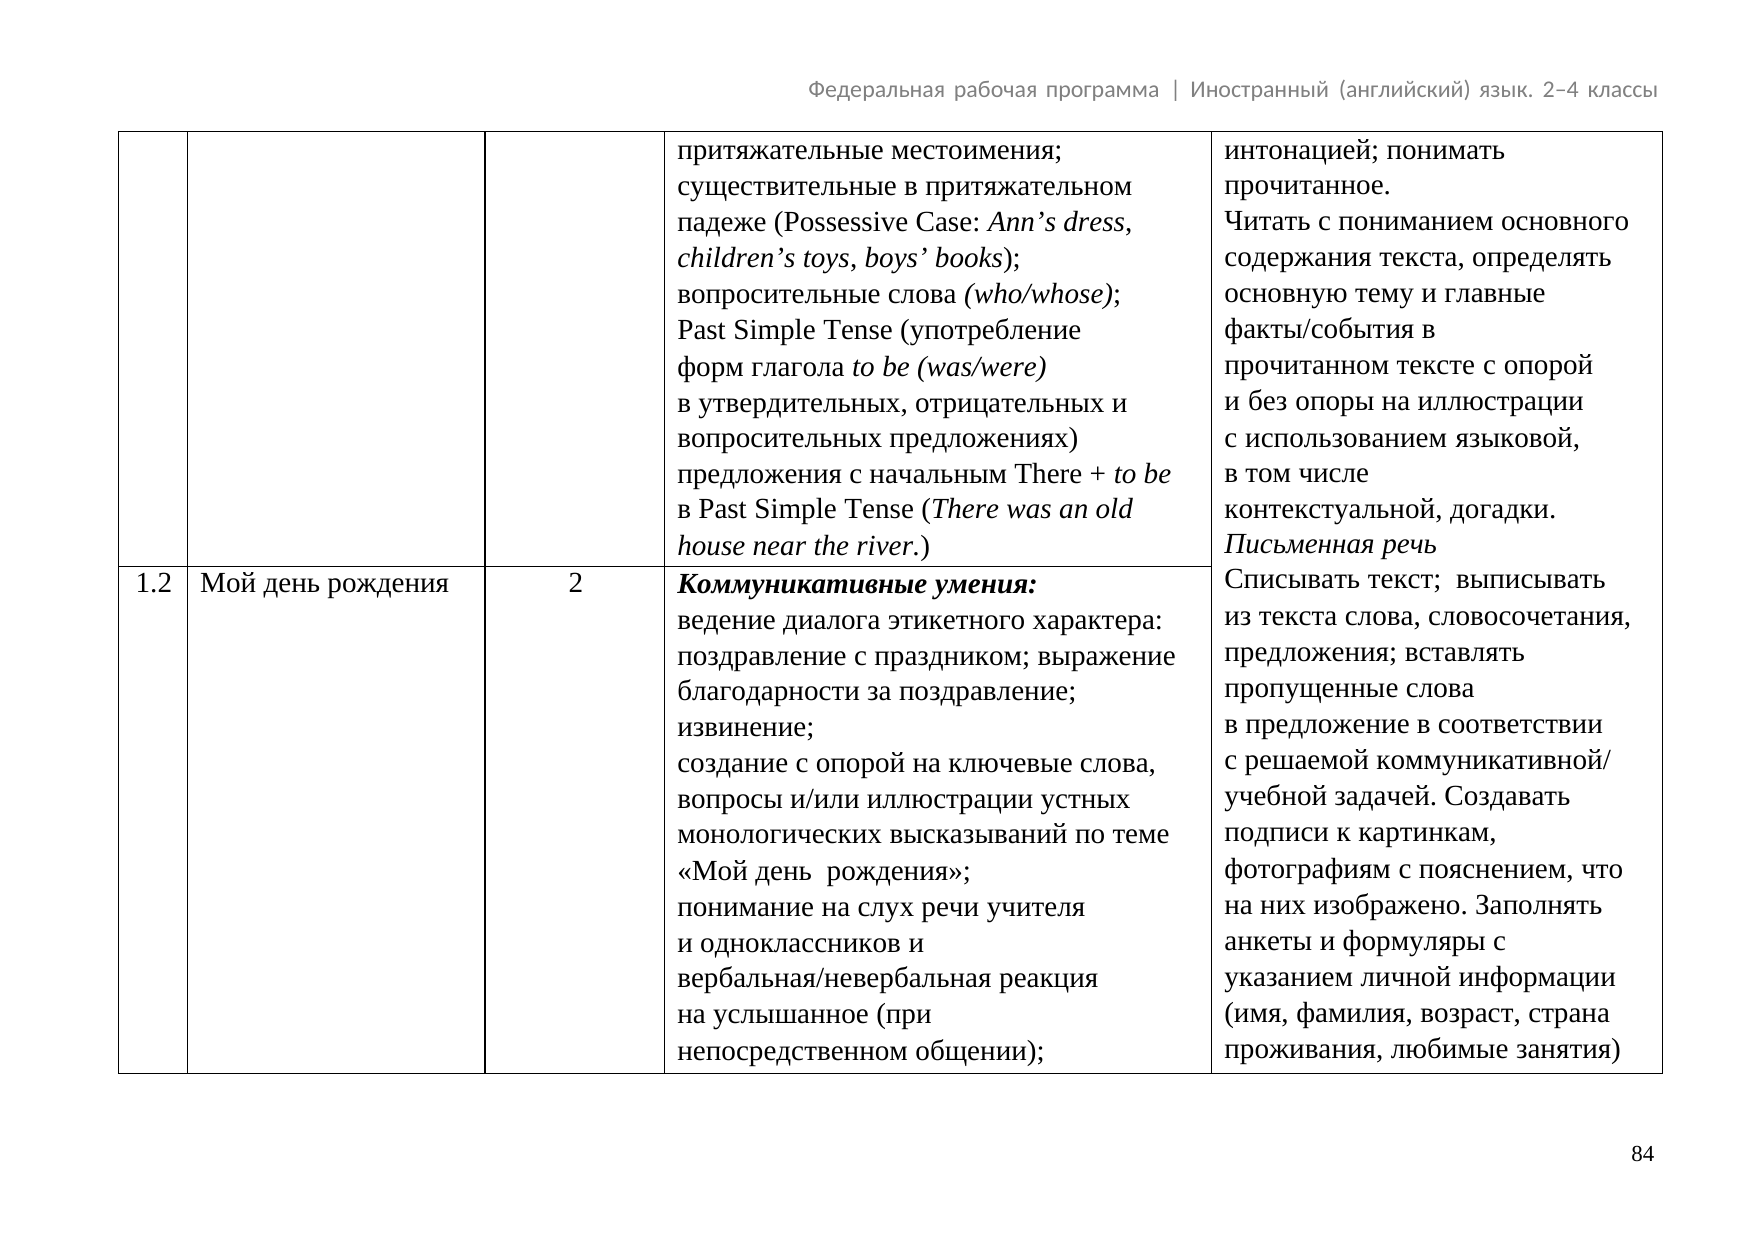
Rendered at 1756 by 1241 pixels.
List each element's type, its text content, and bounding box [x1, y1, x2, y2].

table_header интонацией; понимать прочитанное. Читать с пониманием основного содержания текста, определять основную тему и главные факты/события в прочитанном тексте с опорой и без опоры на иллюстрации с использованием языковой, в том числе контекстуальной, догадки. Письменная речь Списывать текст; выписывать из текста слова, словосочетания, предложения; вставлять пропущенные слова в предложение в соответствии с решаемой коммуникативной/ учебной задачей. Создавать подписи к картинкам, фотографиям с пояснением, что на них изображено. Заполнять анкеты и формуляры с указанием личной информации (имя, фамилия, возраст, страна проживания, любимые занятия) [1212, 132, 1662, 1073]
table_header [486, 132, 664, 566]
table_cell Коммуникативные умения: ведение диалога этикетного характера: поздравление с праздником; выражение благодарности за поздравление; извинение; создание с опорой на ключевые слова, вопросы и/или иллюстрации устных монологических высказываний по теме «Мой день рождения»; понимание на слух речи учителя и одноклассников и вербальная/невербальная реакция на услышанное (при непосредственном общении); [665, 567, 1211, 1073]
table_header притяжательные местоимения; существительные в притяжательном падеже (Possessive Case: Ann’s dress, children’s toys, boys’ books); вопросительные слова (who/whose); Past Simple Tense (употребление форм глагола to be (was/were) в утвердительных, отрицательных и вопросительных предложениях) предложения с начальным There + to be в Past Simple Tense (There was an old house near the river.) [665, 132, 1211, 566]
table_cell 1.2 [119, 567, 187, 1073]
table_header [119, 132, 187, 566]
table_cell 2 [486, 567, 664, 1073]
table_cell Мой день рождения [188, 567, 484, 1073]
table_header [188, 132, 484, 566]
